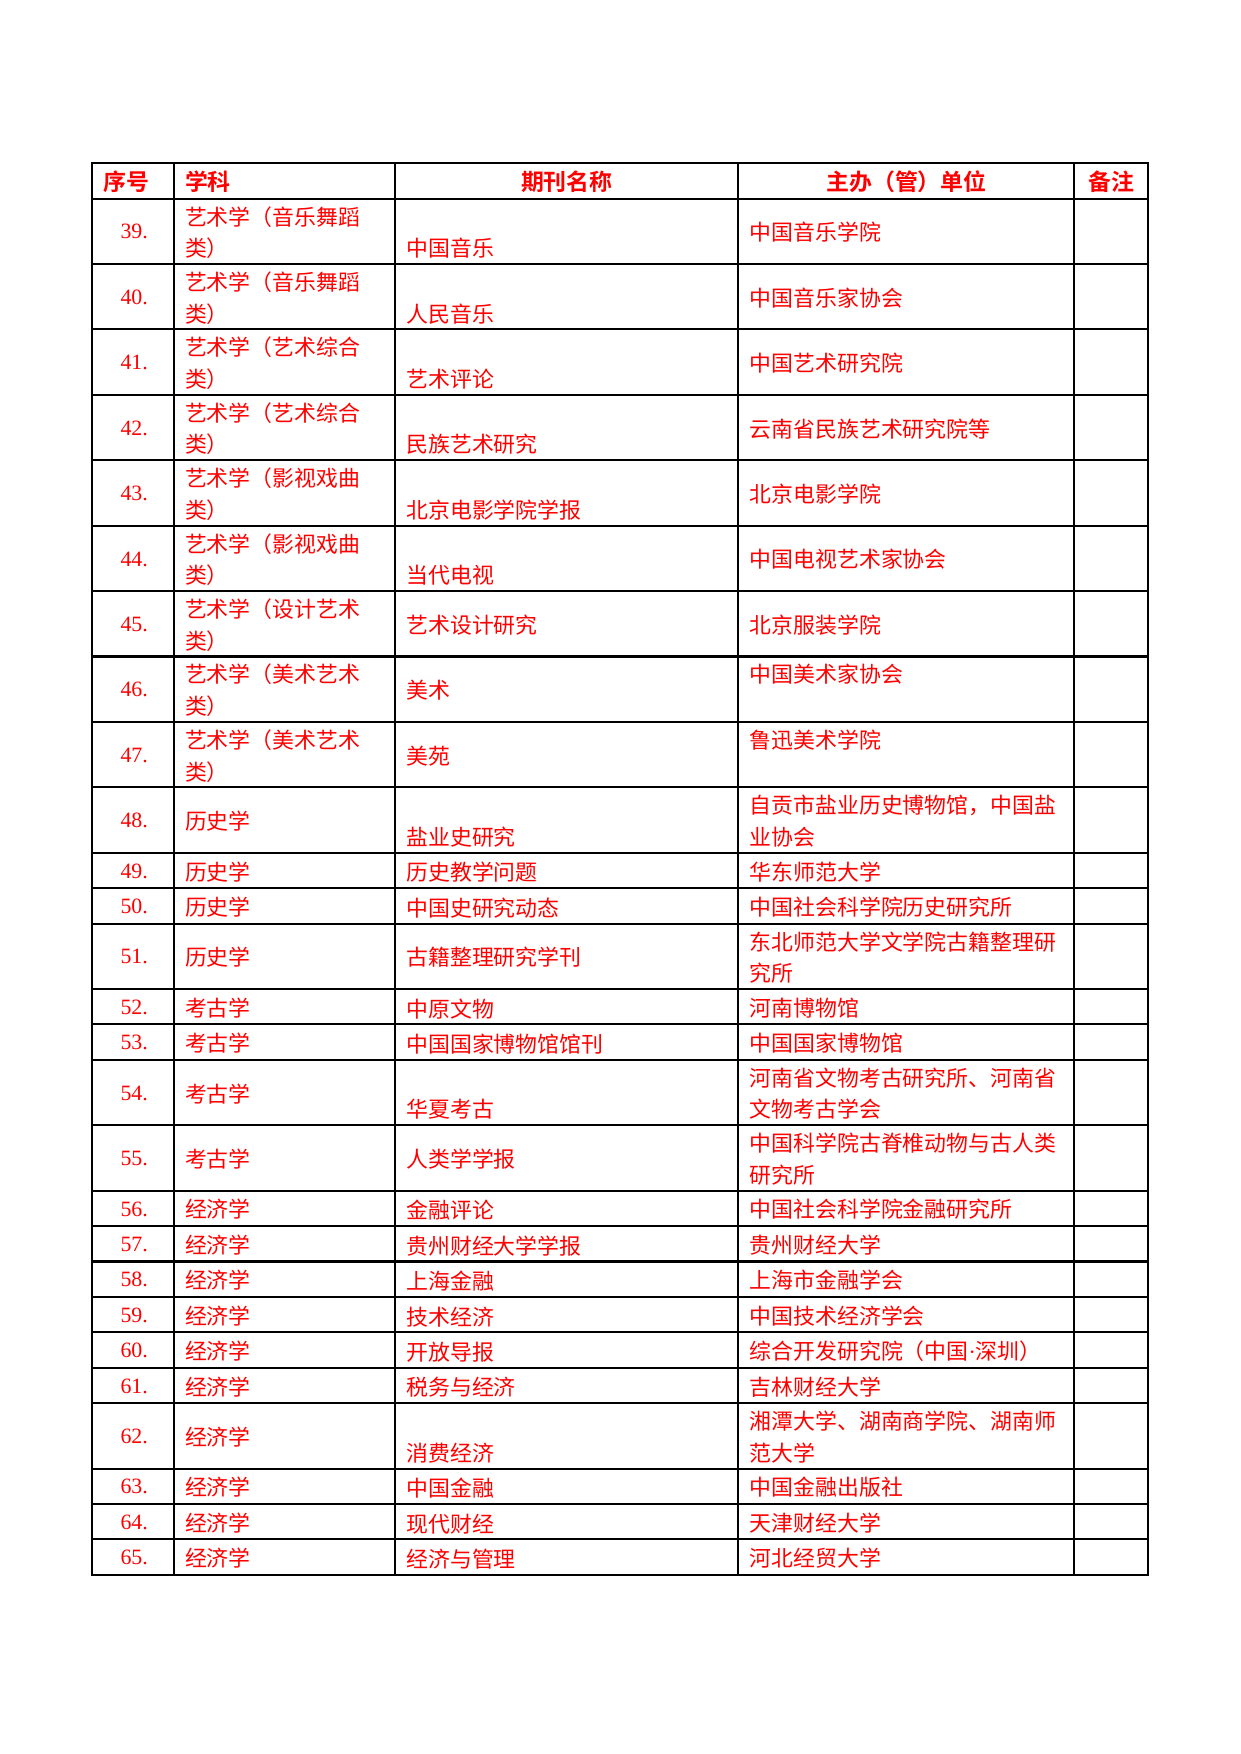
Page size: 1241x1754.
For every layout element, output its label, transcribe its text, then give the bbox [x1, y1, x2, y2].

table_cell 中国音乐学院 [739, 200, 1073, 263]
table_cell 经济学 [175, 1333, 394, 1367]
table_cell [1075, 461, 1147, 524]
table_cell 中原文物 [396, 990, 737, 1023]
table_cell 44. [93, 527, 173, 590]
table_cell [1075, 990, 1147, 1023]
table_cell [1075, 658, 1147, 721]
table_cell 中国技术经济学会 [739, 1298, 1073, 1331]
table_cell 经济学 [175, 1540, 394, 1574]
table_cell 考古学 [175, 990, 394, 1023]
table_cell 艺术学（音乐舞蹈类） [175, 200, 394, 263]
table_cell 45. [93, 592, 173, 655]
table_cell 经济学 [175, 1470, 394, 1503]
table_cell [1075, 788, 1147, 852]
table_cell [1075, 889, 1147, 922]
table_cell [1075, 854, 1147, 887]
table_cell 艺术评论 [396, 330, 737, 394]
table_cell 中国史研究动态 [396, 889, 737, 922]
table_cell 艺术学（音乐舞蹈类） [175, 265, 394, 328]
table_cell 47. [93, 723, 173, 786]
table_cell [1075, 1061, 1147, 1124]
table_cell 62. [93, 1404, 173, 1467]
table_cell 税务与经济 [396, 1369, 737, 1402]
table_cell 经济学 [175, 1263, 394, 1296]
table_cell 天津财经大学 [739, 1505, 1073, 1538]
table_cell [1075, 1540, 1147, 1574]
table_cell 40. [93, 265, 173, 328]
table_cell 人民音乐 [396, 265, 737, 328]
table_cell 北京电影学院 [739, 461, 1073, 524]
table_cell 上海市金融学会 [739, 1263, 1073, 1296]
table_cell 艺术学（美术艺术类） [175, 658, 394, 721]
table_cell 历史教学问题 [396, 854, 737, 887]
table_cell [1075, 1126, 1147, 1189]
table_cell 53. [93, 1025, 173, 1059]
table_cell 57. [93, 1227, 173, 1260]
table_cell 当代电视 [396, 527, 737, 590]
table_header 期刊名称 [396, 164, 737, 197]
table_cell 技术经济 [396, 1298, 737, 1331]
table_cell 艺术学（设计艺术类） [175, 592, 394, 655]
table_cell 39. [93, 200, 173, 263]
table_header 序号 [93, 164, 173, 197]
table_cell 经济学 [175, 1505, 394, 1538]
table_cell 63. [93, 1470, 173, 1503]
table_cell 盐业史研究 [396, 788, 737, 852]
table_cell 经济学 [175, 1192, 394, 1225]
table_cell 北京服装学院 [739, 592, 1073, 655]
table_cell 湘潭大学、湖南商学院、湖南师范大学 [739, 1404, 1073, 1467]
table_cell [1075, 1369, 1147, 1402]
table_cell 考古学 [175, 1126, 394, 1189]
table_cell 55. [93, 1126, 173, 1189]
table_cell 中国艺术研究院 [739, 330, 1073, 394]
table_cell 考古学 [175, 1061, 394, 1124]
table_cell [1075, 1263, 1147, 1296]
table_cell 自贡市盐业历史博物馆，中国盐业协会 [739, 788, 1073, 852]
table_cell 民族艺术研究 [396, 396, 737, 459]
table_cell 46. [93, 658, 173, 721]
table_cell 历史学 [175, 788, 394, 852]
table_cell [1075, 723, 1147, 786]
table_cell 经济学 [175, 1298, 394, 1331]
table_cell 中国金融 [396, 1470, 737, 1503]
table_cell 艺术学（影视戏曲类） [175, 461, 394, 524]
table_cell 艺术学（美术艺术类） [175, 723, 394, 786]
table_cell 59. [93, 1298, 173, 1331]
table_cell 中国国家博物馆馆刊 [396, 1025, 737, 1059]
table_cell 消费经济 [396, 1404, 737, 1467]
table_cell 41. [93, 330, 173, 394]
table_cell [1075, 396, 1147, 459]
table_cell 河南省文物考古研究所、河南省文物考古学会 [739, 1061, 1073, 1124]
table_cell 上海金融 [396, 1263, 737, 1296]
table_cell 美苑 [396, 723, 737, 786]
table_cell [1075, 1470, 1147, 1503]
table_cell 历史学 [175, 889, 394, 922]
table_cell 42. [93, 396, 173, 459]
table_cell 中国电视艺术家协会 [739, 527, 1073, 590]
table_cell 中国社会科学院金融研究所 [739, 1192, 1073, 1225]
table_cell 吉林财经大学 [739, 1369, 1073, 1402]
table_cell 61. [93, 1369, 173, 1402]
table_cell 鲁迅美术学院 [739, 723, 1073, 786]
table_cell 考古学 [175, 1025, 394, 1059]
table_cell 43. [93, 461, 173, 524]
table_header 主办（管）单位 [739, 164, 1073, 197]
table_cell [1075, 592, 1147, 655]
table_cell 东北师范大学文学院古籍整理研究所 [739, 925, 1073, 988]
table_cell 艺术学（影视戏曲类） [175, 527, 394, 590]
table_cell 综合开发研究院（中国·深圳） [739, 1333, 1073, 1367]
table_cell 云南省民族艺术研究院等 [739, 396, 1073, 459]
table_cell [1075, 265, 1147, 328]
table_cell 中国音乐家协会 [739, 265, 1073, 328]
table_cell 56. [93, 1192, 173, 1225]
table_cell [1075, 1404, 1147, 1467]
table_cell 艺术学（艺术综合类） [175, 330, 394, 394]
table_cell 54. [93, 1061, 173, 1124]
table_cell 64. [93, 1505, 173, 1538]
table_cell 50. [93, 889, 173, 922]
table_cell 65. [93, 1540, 173, 1574]
table_cell 北京电影学院学报 [396, 461, 737, 524]
table_cell [1075, 1227, 1147, 1260]
table_cell 河北经贸大学 [739, 1540, 1073, 1574]
table_cell 河南博物馆 [739, 990, 1073, 1023]
table_cell [1075, 1025, 1147, 1059]
table_cell [1075, 1192, 1147, 1225]
table_cell 中国社会科学院历史研究所 [739, 889, 1073, 922]
table_cell 贵州财经大学 [739, 1227, 1073, 1260]
table_cell 华夏考古 [396, 1061, 737, 1124]
table_cell 贵州财经大学学报 [396, 1227, 737, 1260]
table_cell 华东师范大学 [739, 854, 1073, 887]
table_cell 历史学 [175, 854, 394, 887]
table_cell 金融评论 [396, 1192, 737, 1225]
table_cell 开放导报 [396, 1333, 737, 1367]
table_cell 51. [93, 925, 173, 988]
table_cell 艺术学（艺术综合类） [175, 396, 394, 459]
table_cell [1075, 527, 1147, 590]
table_cell 中国美术家协会 [739, 658, 1073, 721]
table_cell 中国音乐 [396, 200, 737, 263]
table_cell [1075, 1505, 1147, 1538]
table_cell [1075, 1333, 1147, 1367]
table_cell 经济与管理 [396, 1540, 737, 1574]
table_cell 现代财经 [396, 1505, 737, 1538]
table_cell 52. [93, 990, 173, 1023]
table_cell 中国国家博物馆 [739, 1025, 1073, 1059]
table_cell 经济学 [175, 1369, 394, 1402]
table_cell 49. [93, 854, 173, 887]
table_header 学科 [175, 164, 394, 197]
table_header 备注 [1075, 164, 1147, 197]
table_cell 艺术设计研究 [396, 592, 737, 655]
table_cell 中国金融出版社 [739, 1470, 1073, 1503]
table_cell [1075, 1298, 1147, 1331]
table_cell 58. [93, 1263, 173, 1296]
table_cell 中国科学院古脊椎动物与古人类研究所 [739, 1126, 1073, 1189]
table_cell 经济学 [175, 1227, 394, 1260]
table_cell 历史学 [175, 925, 394, 988]
table_cell [1075, 330, 1147, 394]
table_cell 经济学 [175, 1404, 394, 1467]
table_cell 美术 [396, 658, 737, 721]
table_cell 60. [93, 1333, 173, 1367]
table_cell [1075, 925, 1147, 988]
table_cell 人类学学报 [396, 1126, 737, 1189]
table_cell 古籍整理研究学刊 [396, 925, 737, 988]
table_cell [1075, 200, 1147, 263]
table_cell 48. [93, 788, 173, 852]
